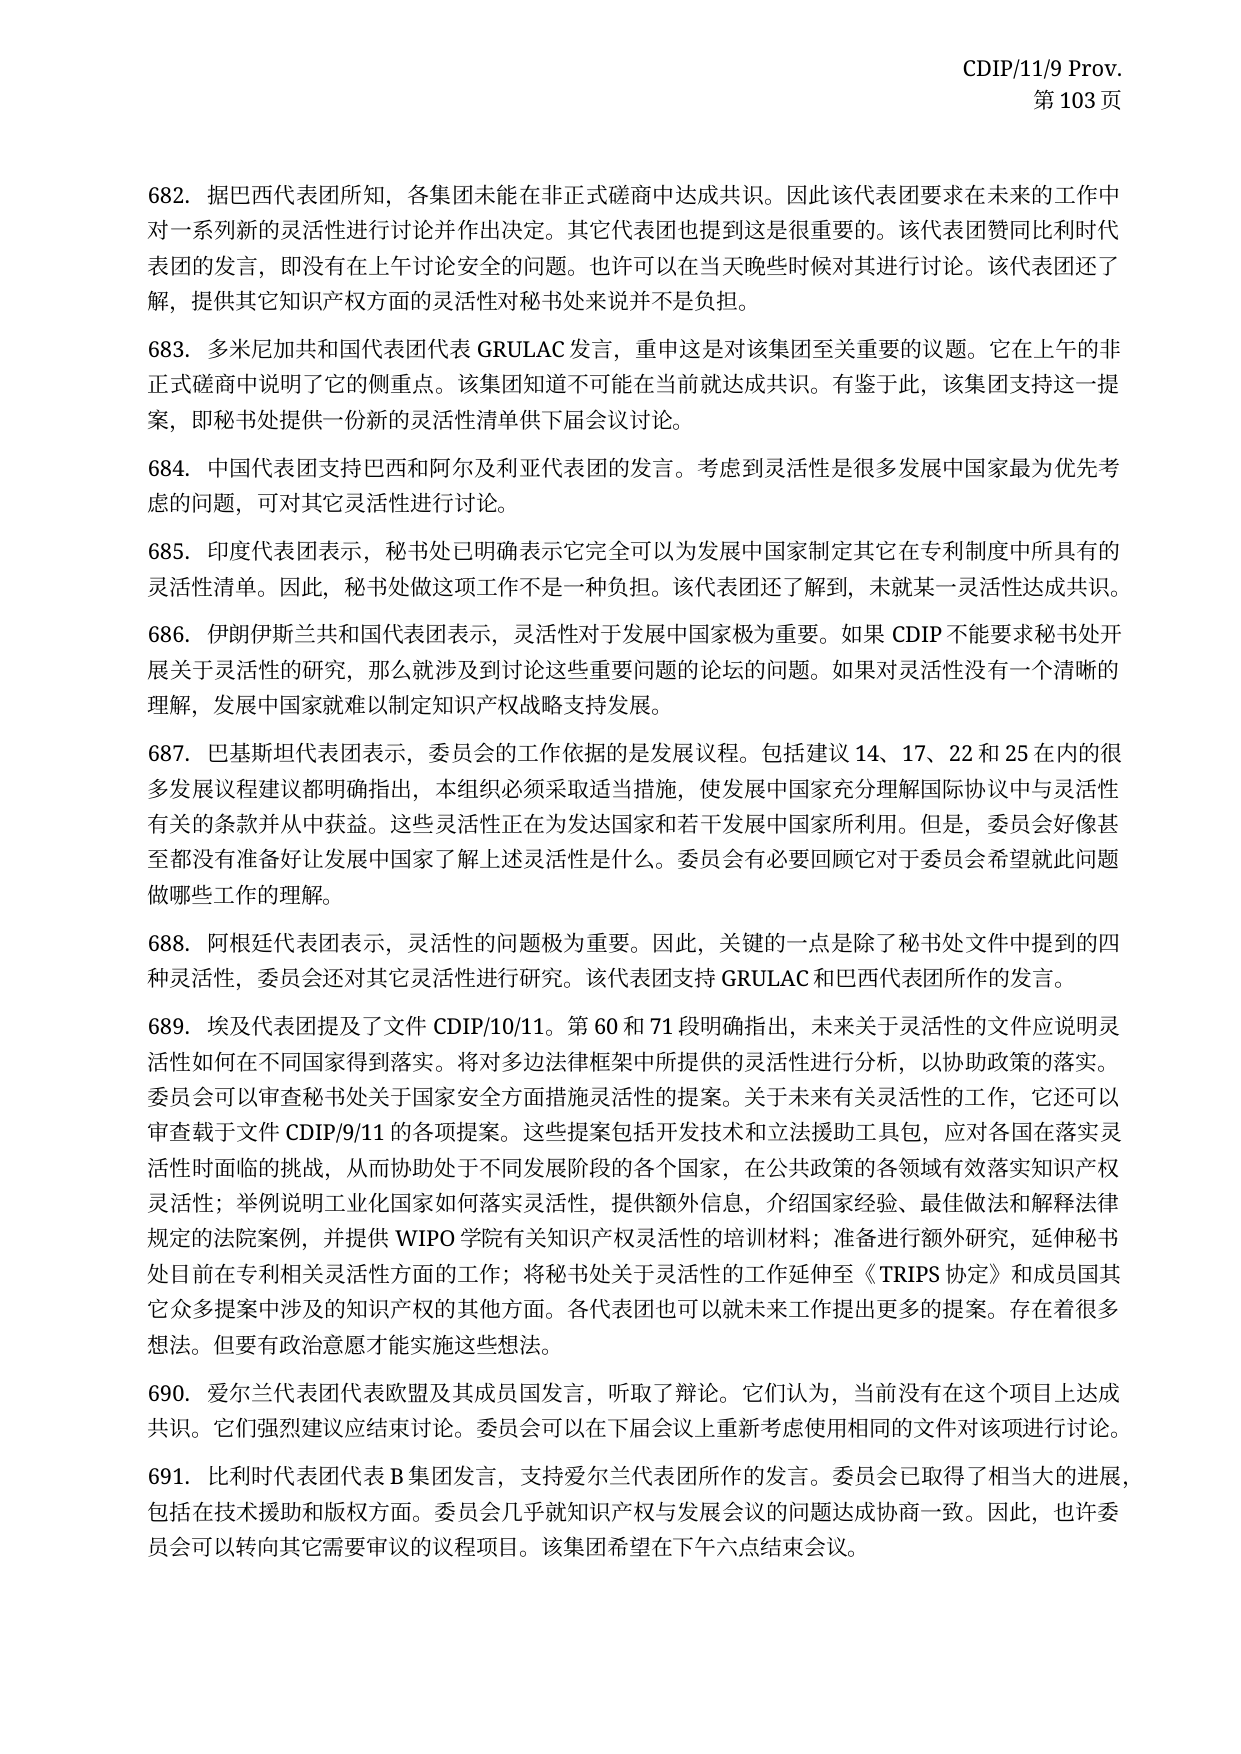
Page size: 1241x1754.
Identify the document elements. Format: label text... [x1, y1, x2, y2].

list 巴基斯坦代表团表示，委员会的工作依据的是发展议程。包括建议14、17、22和25在内的很多发展议程建议都明确指出，本组织必须采取适当措施，使发展中国家充分理解国际协议中与灵活性有关的条款并从中获益。这些灵活性正在为发达国家和若干发展中国家所利用。但是，委员会好像甚至都没有准备好让发展中国家了解上述灵活性是什么。委员会有必要回顾它对于委员会希望就此问题做哪些工作的理解。 [148, 732, 1122, 909]
list 埃及代表团提及了文件CDIP/10/11。第60和71段明确指出，未来关于灵活性的文件应说明灵活性如何在不同国家得到落实。将对多边法律框架中所提供的灵活性进行分析，以协助政策的落实。委员会可以审查秘书处关于国家安全方面措施灵活性的提案。关于未来有关灵活性的工作，它还可以审查载于文件CDIP/9/11的各项提案。这些提案包括开发技术和立法援助工具包，应对各国在落实灵活性时面临的挑战，从而协助处于不同发展阶段的各个国家，在公共政策的各领域有效落实知识产权灵活性；举例说明工业化国家如何落实灵活性，提供额外信息，介绍国家经验、最佳做法和解释法律规定的法院案例，并提供WIPO学院有关知识产权灵活性的培训材料；准备进行额外研究，延伸秘书处目前在专利相关灵活性方面的工作；将秘书处关于灵活性的工作延伸至《TRIPS协定》和成员国其它众多提案中涉及的知识产权的其他方面。各代表团也可以就未来工作提出更多的提案。存在着很多想法。但要有政治意愿才能实施这些想法。 [148, 1005, 1122, 1359]
list 中国代表团支持巴西和阿尔及利亚代表团的发言。考虑到灵活性是很多发展中国家最为优先考虑的问题，可对其它灵活性进行讨论。 [148, 447, 1122, 518]
list 据巴西代表团所知，各集团未能在非正式磋商中达成共识。因此该代表团要求在未来的工作中对一系列新的灵活性进行讨论并作出决定。其它代表团也提到这是很重要的。该代表团赞同比利时代表团的发言，即没有在上午讨论安全的问题。也许可以在当天晚些时候对其进行讨论。该代表团还了解，提供其它知识产权方面的灵活性对秘书处来说并不是负担。 [148, 174, 1122, 316]
list 比利时代表团代表B集团发言，支持爱尔兰代表团所作的发言。委员会已取得了相当大的进展，包括在技术援助和版权方面。委员会几乎就知识产权与发展会议的问题达成协商一致。因此，也许委员会可以转向其它需要审议的议程项目。该集团希望在下午六点结束会议。 [148, 1455, 1122, 1562]
list 多米尼加共和国代表团代表GRULAC发言，重申这是对该集团至关重要的议题。它在上午的非正式磋商中说明了它的侧重点。该集团知道不可能在当前就达成共识。有鉴于此，该集团支持这一提案，即秘书处提供一份新的灵活性清单供下届会议讨论。 [148, 328, 1122, 434]
list 伊朗伊斯兰共和国代表团表示，灵活性对于发展中国家极为重要。如果CDIP不能要求秘书处开展关于灵活性的研究，那么就涉及到讨论这些重要问题的论坛的问题。如果对灵活性没有一个清晰的理解，发展中国家就难以制定知识产权战略支持发展。 [148, 614, 1122, 720]
list 印度代表团表示，秘书处已明确表示它完全可以为发展中国家制定其它在专利制度中所具有的灵活性清单。因此，秘书处做这项工作不是一种负担。该代表团还了解到，未就某一灵活性达成共识。 [148, 530, 1122, 601]
list 阿根廷代表团表示，灵活性的问题极为重要。因此，关键的一点是除了秘书处文件中提到的四种灵活性，委员会还对其它灵活性进行研究。该代表团支持GRULAC和巴西代表团所作的发言。 [148, 922, 1122, 993]
list 爱尔兰代表团代表欧盟及其成员国发言，听取了辩论。它们认为，当前没有在这个项目上达成共识。它们强烈建议应结束讨论。委员会可以在下届会议上重新考虑使用相同的文件对该项进行讨论。 [148, 1372, 1122, 1443]
